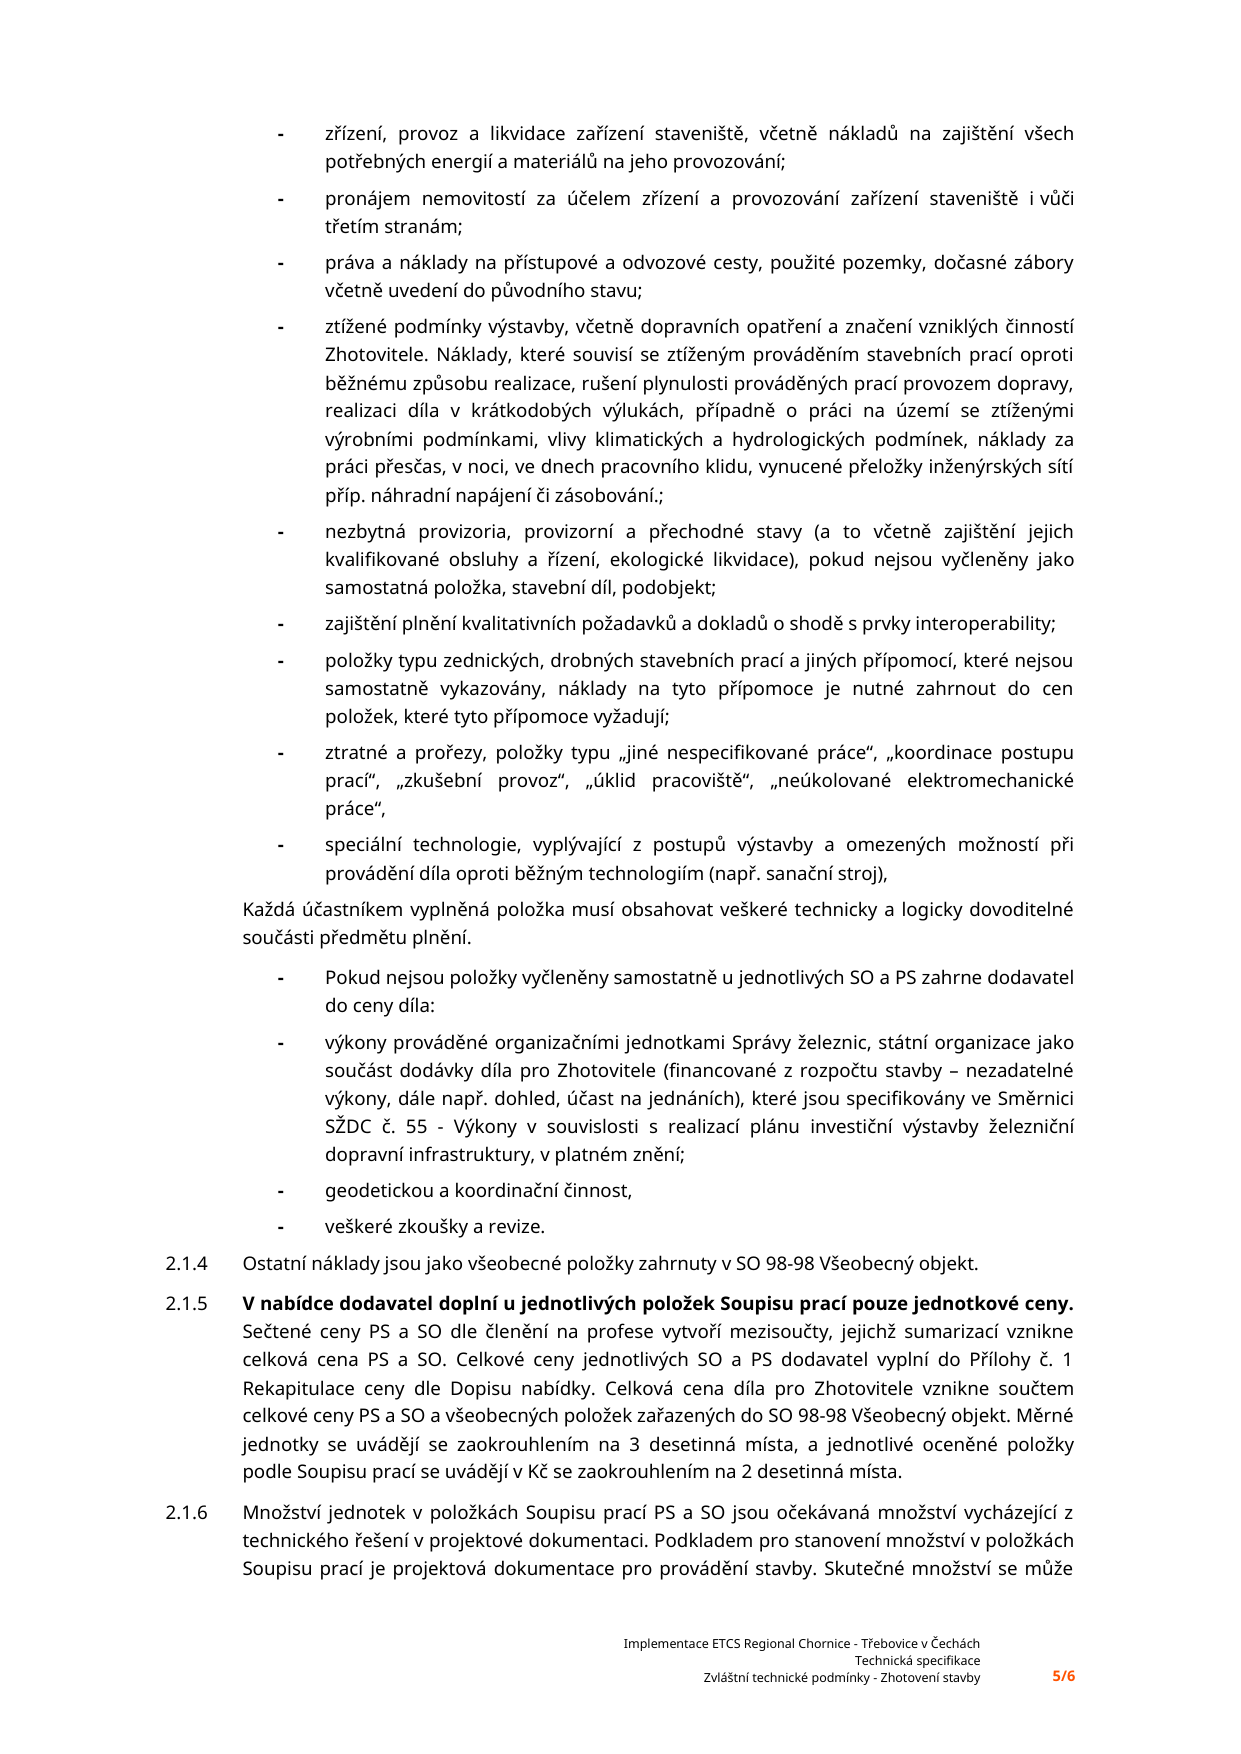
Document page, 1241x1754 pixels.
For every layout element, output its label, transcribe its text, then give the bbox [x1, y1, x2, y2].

text V nabídce dodavatel doplní u jednotlivých položek Soupisu prací pouze jednotkové ceny. Sečtené ceny PS a SO dle členění na profese vytvoří mezisoučty, jejichž sumarizací vznikne celková cena PS a SO. Celkové ceny jednotlivých SO a PS dodavatel vyplní do Přílohy č. 1 Rekapitulace ceny dle Dopisu nabídky. Celková cena díla pro Zhotovitele vznikne součtem celkové ceny PS a SO a všeobecných položek zařazených do SO 98-98 Všeobecný objekt. Měrné jednotky se uvádějí se zaokrouhlením na 3 desetinná místa, a jednotlivé oceněné položky podle Soupisu prací se uvádějí v Kč se zaokrouhlením na 2 desetinná místa. [165, 1291, 1075, 1484]
text nezbytná provizoria, provizorní a přechodné stavy (a to včetně zajištění jejich kvalifikované obsluhy a řízení, ekologické likvidace), pokud nejsou vyčleněny jako samostatná položka, stavební díl, podobjekt; [278, 518, 1075, 600]
text veškeré zkoušky a revize. [278, 1214, 1075, 1239]
text Ostatní náklady jsou jako všeobecné položky zahrnuty v SO 98-98 Všeobecný objekt. [165, 1250, 1075, 1276]
text Pokud nejsou položky vyčleněny samostatně u jednotlivých SO a PS zahrne dodavatel do ceny díla: [278, 965, 1075, 1018]
text práva a náklady na přístupové a odvozové cesty, použité pozemky, dočasné zábory včetně uvedení do původního stavu; [278, 249, 1075, 303]
text geodetickou a koordinační činnost, [278, 1177, 1075, 1203]
text ztížené podmínky výstavby, včetně dopravních opatření a značení vzniklých činností Zhotovitele. Náklady, které souvisí se ztíženým prováděním stavebních prací oproti běžnému způsobu realizace, rušení plynulosti prováděných prací provozem dopravy, realizaci díla v krátkodobých výlukách, případně o práci na území se ztíženými výrobními podmínkami, vlivy klimatických a hydrologických podmínek, náklady za práci přesčas, v noci, ve dnech pracovního klidu, vynucené přeložky inženýrských sítí příp. náhradní napájení či zásobování.; [278, 314, 1075, 507]
text zajištění plnění kvalitativních požadavků a dokladů o shodě s prvky interoperability; [278, 611, 1075, 636]
text pronájem nemovitostí za účelem zřízení a provozování zařízení staveniště i vůči třetím stranám; [278, 185, 1075, 238]
text speciální technologie, vyplývající z postupů výstavby a omezených možností při provádění díla oproti běžným technologiím (např. sanační stroj), [278, 832, 1075, 885]
text položky typu zednických, drobných stavebních prací a jiných přípomocí, které nejsou samostatně vykazovány, náklady na tyto přípomoce je nutné zahrnout do cen položek, které tyto přípomoce vyžadují; [278, 647, 1075, 728]
text výkony prováděné organizačními jednotkami Správy železnic, státní organizace jako součást dodávky díla pro Zhotovitele (financované z rozpočtu stavby – nezadatelné výkony, dále např. dohled, účast na jednáních), které jsou specifikovány ve Směrnici SŽDC č. 55 - Výkony v souvislosti s realizací plánu investiční výstavby železniční dopravní infrastruktury, v platném znění; [278, 1029, 1075, 1167]
text ztratné a prořezy, položky typu „jiné nespecifikované práce“, „koordinace postupu prací“, „zkušební provoz“, „úklid pracoviště“, „neúkolované elektromechanické práce“, [278, 739, 1075, 821]
text Každá účastníkem vyplněná položka musí obsahovat veškeré technicky a logicky dovoditelné součásti předmětu plnění. [242, 896, 1075, 950]
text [165, 1499, 1075, 1581]
text zřízení, provoz a likvidace zařízení staveniště, včetně nákladů na zajištění všech potřebných energií a materiálů na jeho provozování; [278, 121, 1075, 174]
